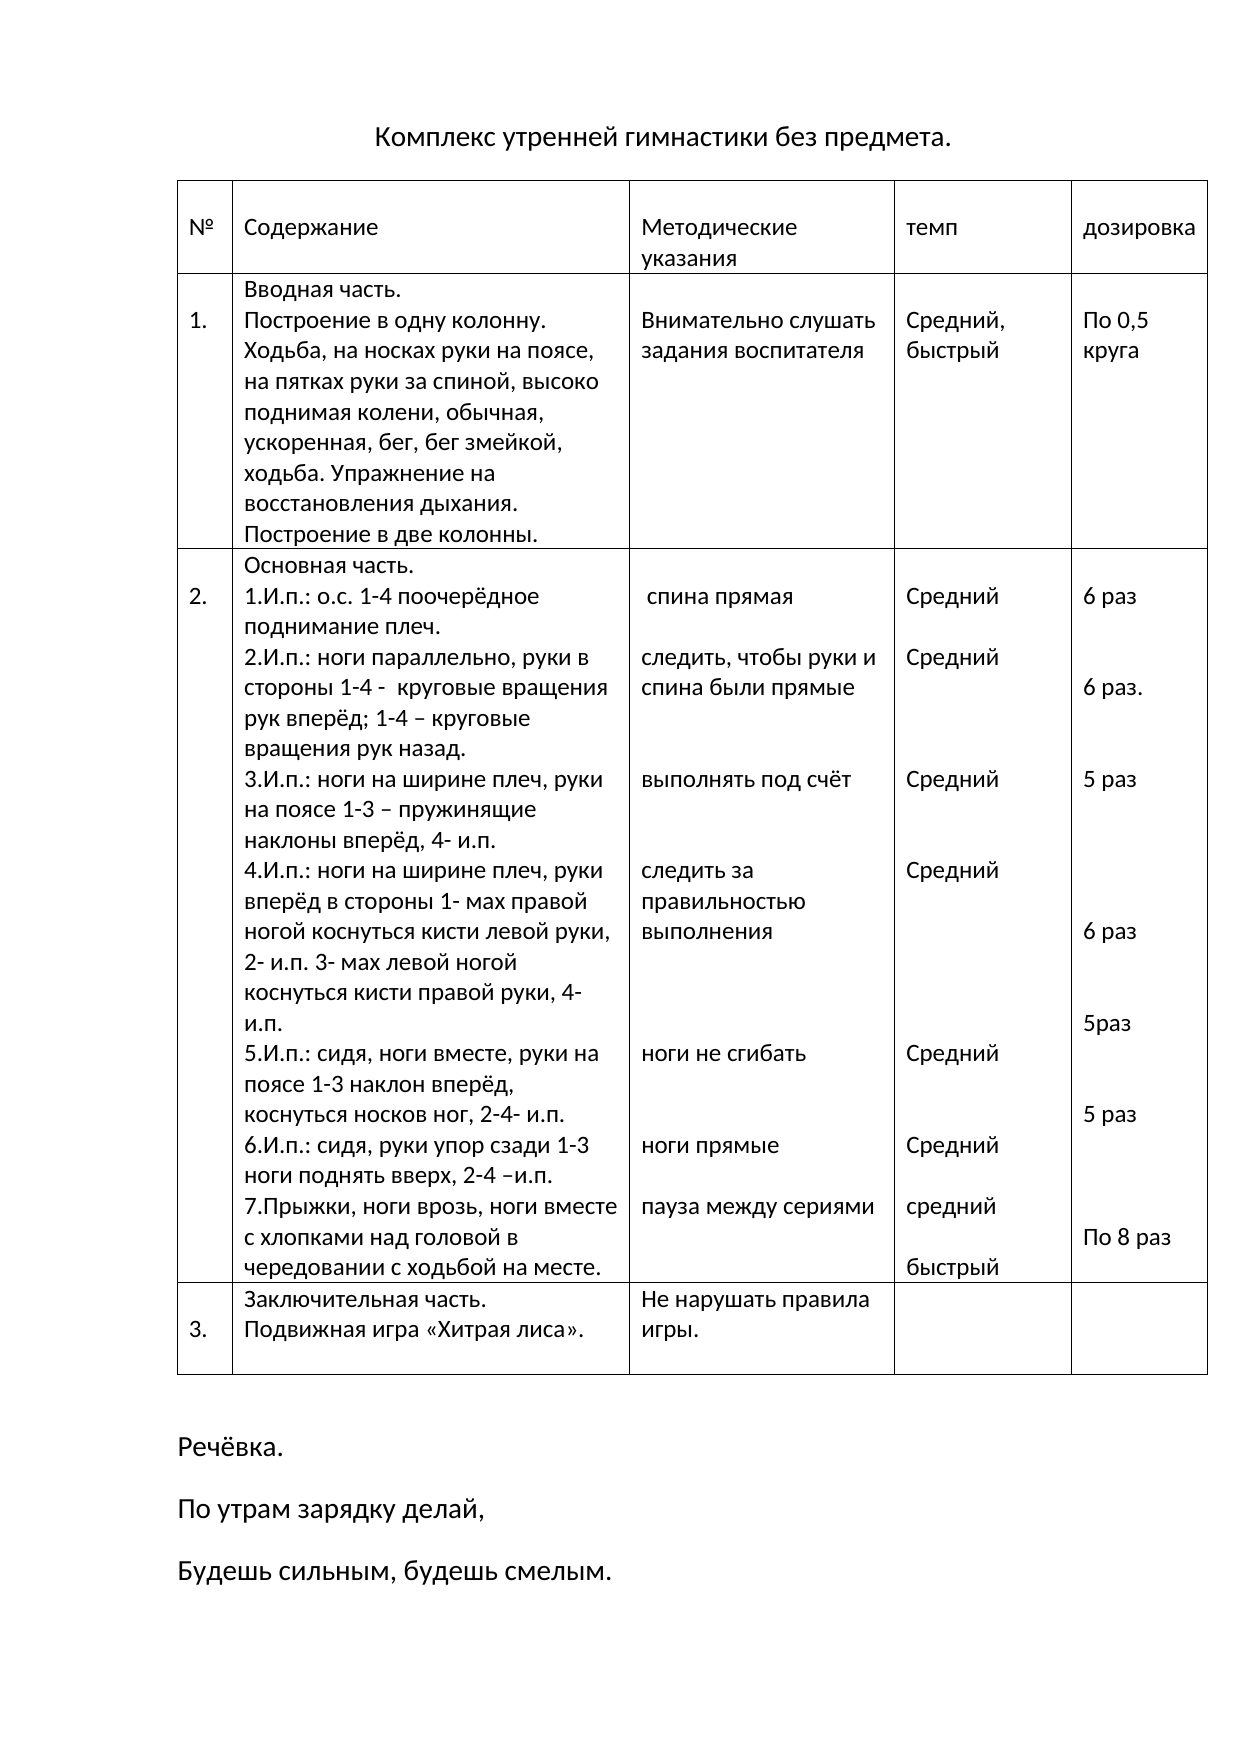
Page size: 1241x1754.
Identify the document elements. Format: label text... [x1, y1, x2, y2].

table_cell спина прямая следить, чтобы руки и спина были прямые выполнять под счёт следить за правильностью выполнения ноги не сгибать ноги прямые пауза между сериями [630, 549, 894, 1282]
table_cell 6 раз 6 раз. 5 раз 6 раз 5раз 5 раз По 8 раз [1072, 549, 1207, 1282]
table_cell Средний Средний Средний Средний Средний Средний средний быстрый [895, 549, 1071, 1282]
table_cell По 0,5 круга [1072, 274, 1207, 548]
table_header темп [895, 181, 1071, 272]
table_cell Основная часть. 1.И.п.: о.с. 1-4 поочерёдное поднимание плеч. 2.И.п.: ноги параллельно, руки в стороны 1-4 - круговые вращения рук вперёд; 1-4 – круговые вращения рук назад. 3.И.п.: ноги на ширине плеч, руки на поясе 1-3 – пружинящие наклоны вперёд, 4- и.п. 4.И.п.: ноги на ширине плеч, руки вперёд в стороны 1- мах правой ногой коснуться кисти левой руки, 2- и.п. 3- мах левой ногой коснуться кисти правой руки, 4-и.п. 5.И.п.: сидя, ноги вместе, руки на поясе 1-3 наклон вперёд, коснуться носков ног, 2-4- и.п. 6.И.п.: сидя, руки упор сзади 1-3 ноги поднять вверх, 2-4 –и.п. 7.Прыжки, ноги врозь, ноги вместе с хлопками над головой в чередовании с ходьбой на месте. [233, 549, 629, 1282]
table_cell Вводная часть. Построение в одну колонну. Ходьба, на носках руки на поясе, на пятках руки за спиной, высоко поднимая колени, обычная, ускоренная, бег, бег змейкой, ходьба. Упражнение на восстановления дыхания. Построение в две колонны. [233, 274, 629, 548]
table_cell [895, 1283, 1071, 1374]
table_cell Заключительная часть. Подвижная игра «Хитрая лиса». [233, 1283, 629, 1374]
table_header Методические указания [630, 181, 894, 272]
text Будешь сильным, будешь смелым. [177, 1552, 1152, 1588]
text Речёвка. [177, 1428, 1152, 1464]
table_cell 3. [178, 1283, 232, 1374]
table_cell 2. [178, 549, 232, 1282]
table_cell [1072, 1283, 1207, 1374]
table_cell 1. [178, 274, 232, 548]
table_header дозировка [1072, 181, 1207, 272]
text По утрам зарядку делай, [177, 1490, 1152, 1526]
table_cell Не нарушать правила игры. [630, 1283, 894, 1374]
text Комплекс утренней гимнастики без предмета. [177, 118, 1152, 154]
table_header № [178, 181, 232, 272]
table_cell Средний, быстрый [895, 274, 1071, 548]
table_cell Внимательно слушать задания воспитателя [630, 274, 894, 548]
table_header Содержание [233, 181, 629, 272]
